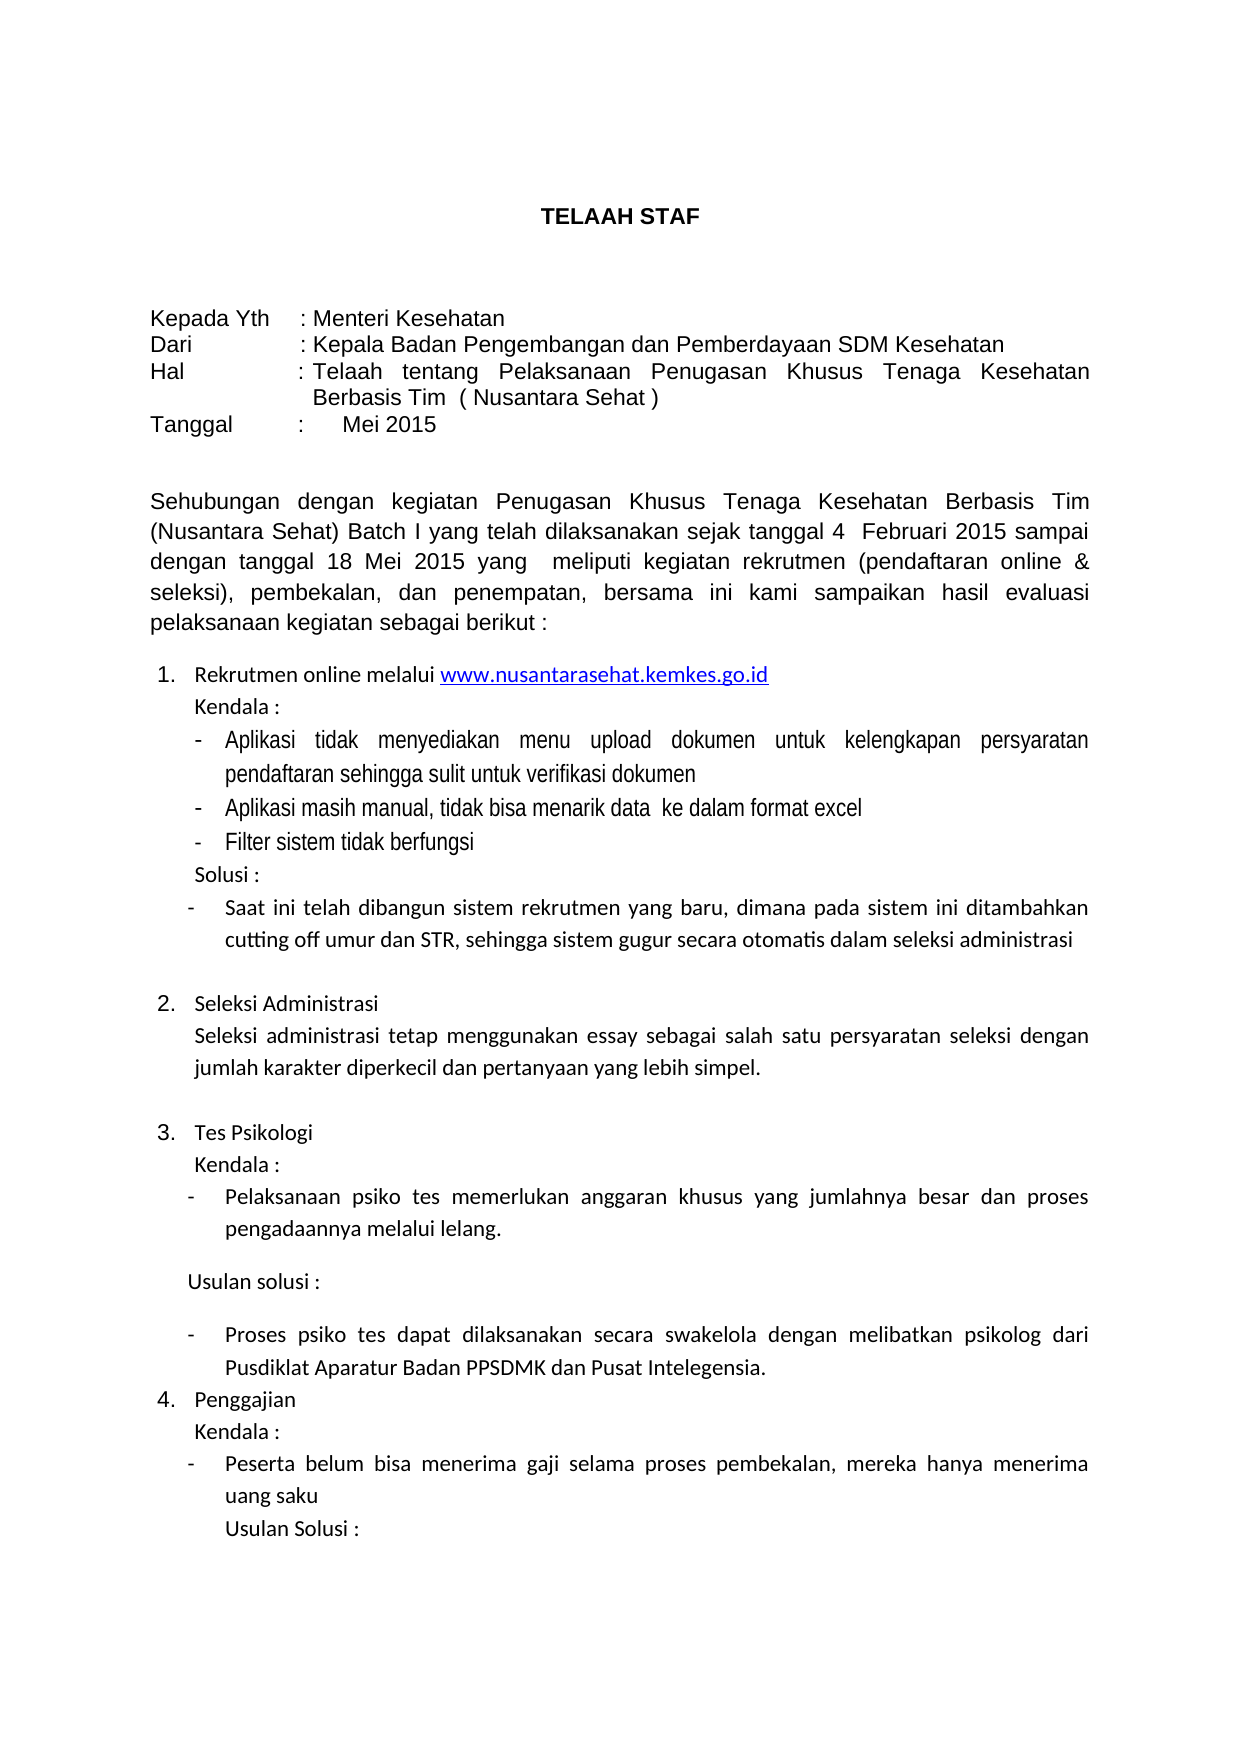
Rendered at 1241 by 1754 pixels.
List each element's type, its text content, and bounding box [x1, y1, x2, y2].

text Solusi : [194, 860, 1090, 888]
list Saat ini telah dibangun sistem rekrutmen yang baru, dimana pada sistem ini ditambahkan cutting off umur dan STR, sehingga sistem gugur secara otomatis dalam seleksi administrasi [187, 893, 1090, 953]
list Penggajian [157, 1385, 1090, 1413]
list Seleksi Administrasi [157, 989, 1090, 1017]
list Kendala : [194, 692, 1090, 720]
list Peserta belum bisa menerima gaji selama proses pembekalan, mereka hanya menerima uang saku [187, 1449, 1090, 1509]
list Proses psiko tes dapat dilaksanakan secara swakelola dengan melibatkan psikolog dari Pusdiklat Aparatur Badan PPSDMK dan Pusat Intelegensia. [187, 1321, 1090, 1381]
text TELAAH STAF [150, 203, 1090, 229]
list Pelaksanaan psiko tes memerlukan anggaran khusus yang jumlahnya besar dan proses pengadaannya melalui lelang. [187, 1182, 1090, 1242]
list Kendala : [194, 1150, 1090, 1178]
text Sehubungan dengan kegiatan Penugasan Khusus Tenaga Kesehatan Berbasis Tim (Nusantara Sehat) Batch I yang telah dilaksanakan sejak tanggal 4 Februari 2015 sampai dengan tanggal 18 Mei 2015 yang meliputi kegiatan rekrutmen (pendaftaran online & seleksi), pembekalan, dan penempatan, bersama ini kami sampaikan hasil evaluasi pelaksanaan kegiatan sebagai berikut : [150, 488, 1090, 635]
list Filter sistem tidak berfungsi [194, 827, 1090, 856]
text Dari : Kepala Badan Pengembangan dan Pemberdayaan SDM Kesehatan [150, 331, 1090, 358]
list Kendala : [194, 1417, 1090, 1445]
text Hal : Telaah tentang Pelaksanaan Penugasan Khusus Tenaga Kesehatan Berbasis Tim ( Nusantara Sehat ) [150, 358, 1090, 411]
text Usulan solusi : [187, 1267, 1090, 1296]
text Tanggal : Mei 2015 [150, 411, 1090, 437]
text Kepada Yth : Menteri Kesehatan [150, 305, 1090, 331]
list Seleksi administrasi tetap menggunakan essay sebagai salah satu persyaratan seleksi dengan jumlah karakter diperkecil dan pertanyaan yang lebih simpel. [194, 1021, 1090, 1082]
list Aplikasi masih manual, tidak bisa menarik data ke dalam format excel [194, 792, 1090, 822]
list Tes Psikologi [157, 1118, 1090, 1146]
list Aplikasi tidak menyediakan menu upload dokumen untuk kelengkapan persyaratan pendaftaran sehingga sulit untuk verifikasi dokumen [194, 724, 1090, 788]
list Rekrutmen online melalui www.nusantarasehat.kemkes.go.id [157, 660, 1090, 688]
list Usulan Solusi : [225, 1514, 1090, 1542]
